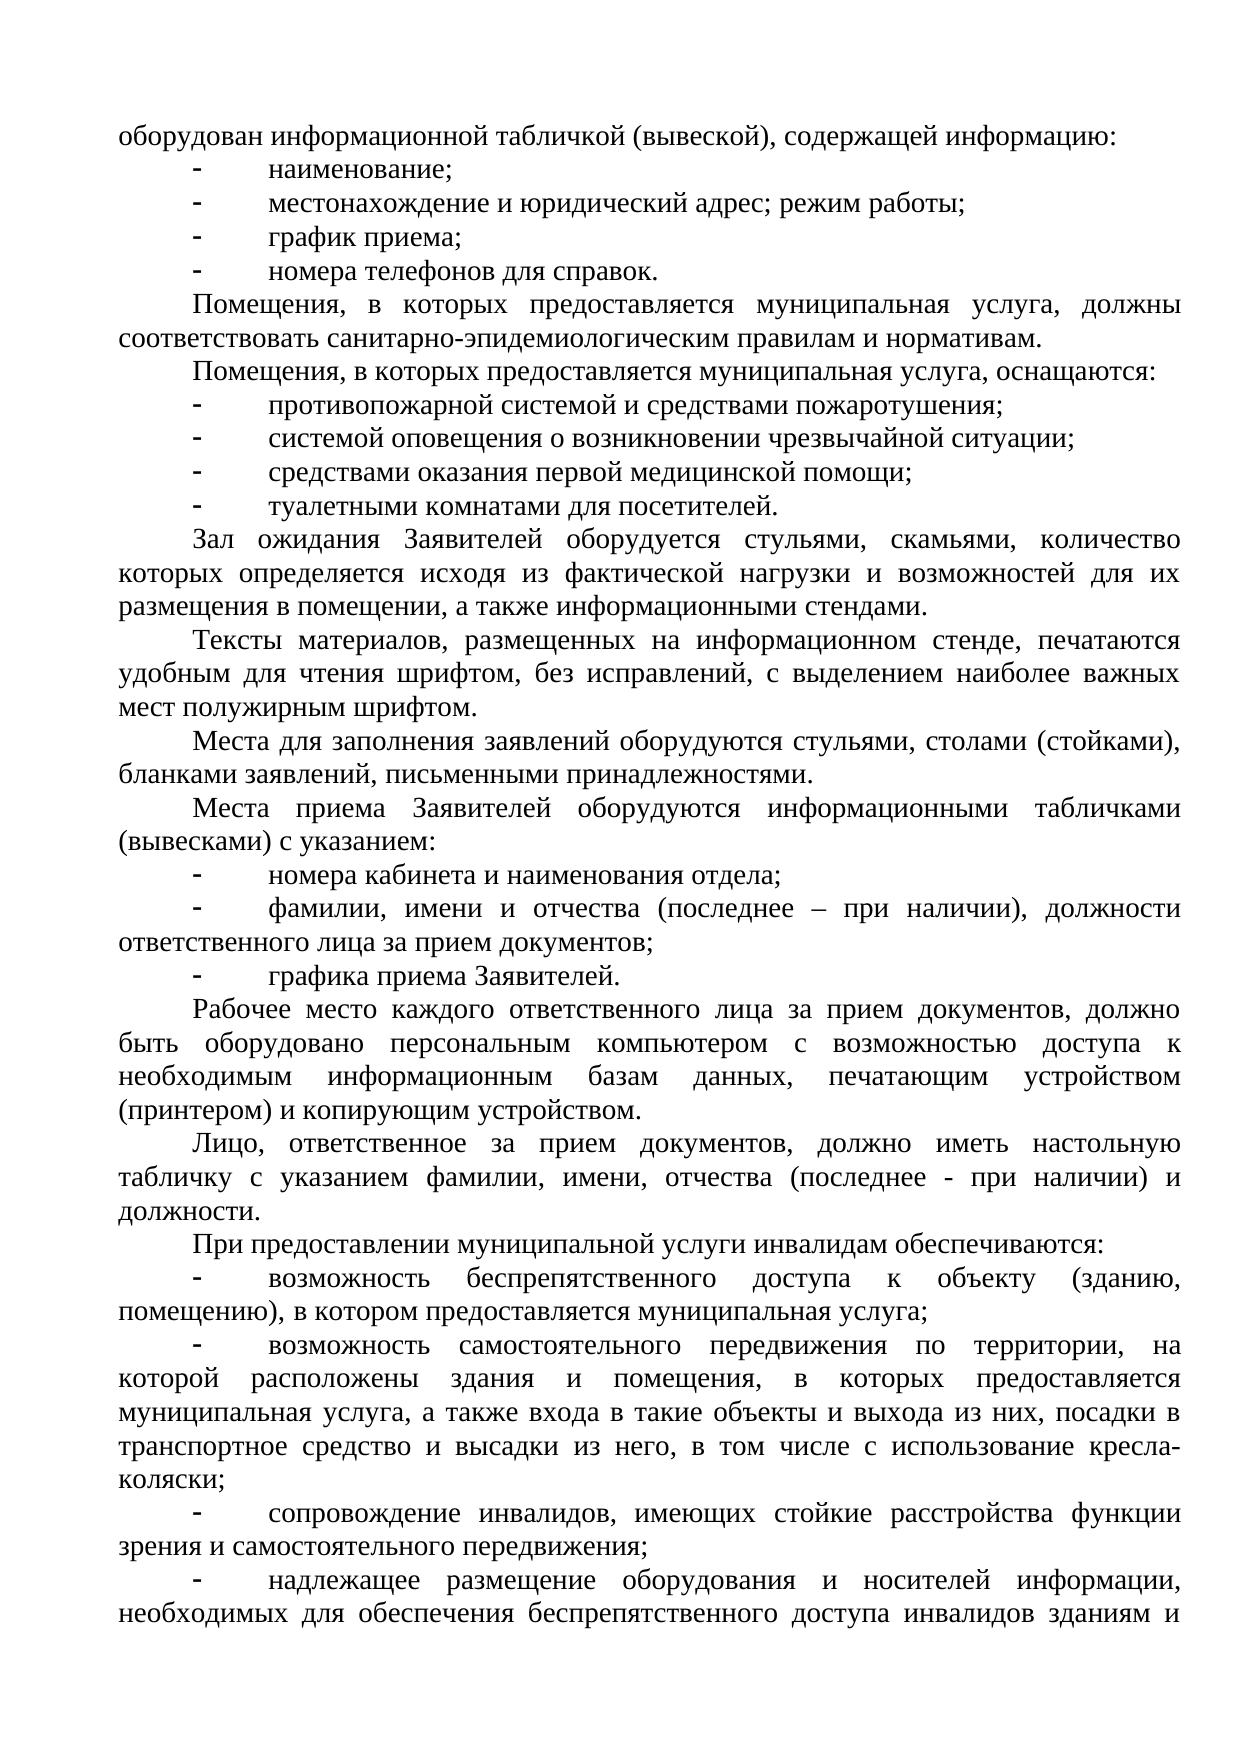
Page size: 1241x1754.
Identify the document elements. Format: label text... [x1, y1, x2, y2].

text Места для заполнения заявлений оборудуются стульями, столами (стойками), бланками заявлений, письменными принадлежностями. [118, 723, 1181, 790]
text При предоставлении муниципальной услуги инвалидам обеспечиваются: [118, 1226, 1181, 1260]
list фамилии, имени и отчества (последнее – при наличии), должности ответственного лица за прием документов; [118, 891, 1181, 958]
list средствами оказания первой медицинской помощи; [118, 454, 1181, 488]
list системой оповещения о возникновении чрезвычайной ситуации; [118, 421, 1181, 454]
text Помещения, в которых предоставляется муниципальная услуга, должны соответствовать санитарно-эпидемиологическим правилам и нормативам. [118, 286, 1181, 353]
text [118, 118, 1181, 152]
text Зал ожидания Заявителей оборудуется стульями, скамьями, количество которых определяется исходя из фактической нагрузки и возможностей для их размещения в помещении, а также информационными стендами. [118, 521, 1181, 622]
text Рабочее место каждого ответственного лица за прием документов, должно быть оборудовано персональным компьютером с возможностью доступа к необходимым информационным базам данных, печатающим устройством (принтером) и копирующим устройством. [118, 991, 1181, 1126]
text Лицо, ответственное за прием документов, должно иметь настольную табличку с указанием фамилии, имени, отчества (последнее - при наличии) и должности. [118, 1126, 1181, 1226]
list противопожарной системой и средствами пожаротушения; [118, 387, 1181, 421]
list местонахождение и юридический адрес; режим работы; [118, 185, 1181, 219]
list возможность беспрепятственного доступа к объекту (зданию, помещению), в котором предоставляется муниципальная услуга; [118, 1260, 1181, 1327]
list график приема; [118, 219, 1181, 253]
list номера телефонов для справок. [118, 253, 1181, 286]
list номера кабинета и наименования отдела; [118, 857, 1181, 891]
text Места приема Заявителей оборудуются информационными табличками (вывесками) с указанием: [118, 790, 1181, 857]
text Тексты материалов, размещенных на информационном стенде, печатаются удобным для чтения шрифтом, без исправлений, с выделением наиболее важных мест полужирным шрифтом. [118, 622, 1181, 723]
list туалетными комнатами для посетителей. [118, 488, 1181, 521]
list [118, 1562, 1181, 1629]
text Помещения, в которых предоставляется муниципальная услуга, оснащаются: [118, 353, 1181, 387]
list возможность самостоятельного передвижения по территории, на которой расположены здания и помещения, в которых предоставляется муниципальная услуга, а также входа в такие объекты и выхода из них, посадки в транспортное средство и высадки из него, в том числе с использование кресла-коляски; [118, 1327, 1181, 1495]
list графика приема Заявителей. [118, 958, 1181, 991]
list сопровождение инвалидов, имеющих стойкие расстройства функции зрения и самостоятельного передвижения; [118, 1495, 1181, 1562]
list наименование; [118, 152, 1181, 185]
